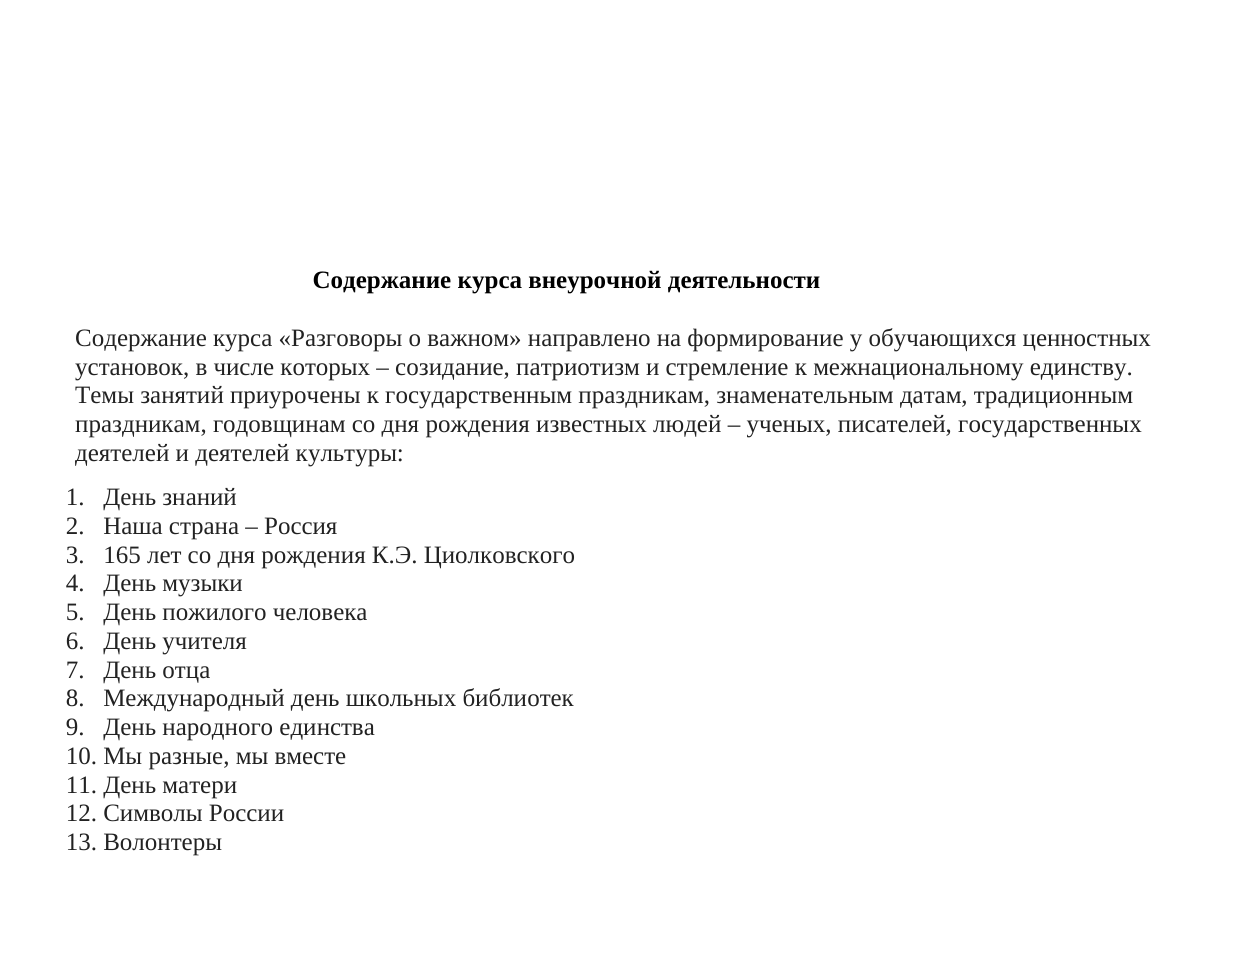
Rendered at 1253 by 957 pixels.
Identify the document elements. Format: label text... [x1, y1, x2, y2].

list Волонтеры [66, 827, 1177, 856]
list День знаний [66, 482, 1177, 511]
list Мы разные, мы вместе [66, 741, 1177, 770]
list Международный день школьных библиотек [66, 683, 1177, 712]
text Содержание курса «Разговоры о важном» направлено на формирование у обучающихся ценностных установок, в числе которых – созидание, патриотизм и стремление к межнациональному единству. Темы занятий приурочены к государственным праздникам, знаменательным датам, традиционным праздникам, годовщинам со дня рождения известных людей – ученых, писателей, государственных деятелей и деятелей культуры: [75, 323, 1177, 467]
list День отца [66, 655, 1177, 683]
text Содержание курса внеурочной деятельности [75, 265, 1177, 294]
list Наша страна – Россия [66, 511, 1177, 540]
list День народного единства [66, 712, 1177, 741]
list Символы России [66, 798, 1177, 827]
list 165 лет со дня рождения К.Э. Циолковского [66, 540, 1177, 568]
list День пожилого человека [66, 597, 1177, 626]
list День музыки [66, 568, 1177, 597]
list День матери [66, 770, 1177, 798]
list День учителя [66, 626, 1177, 655]
